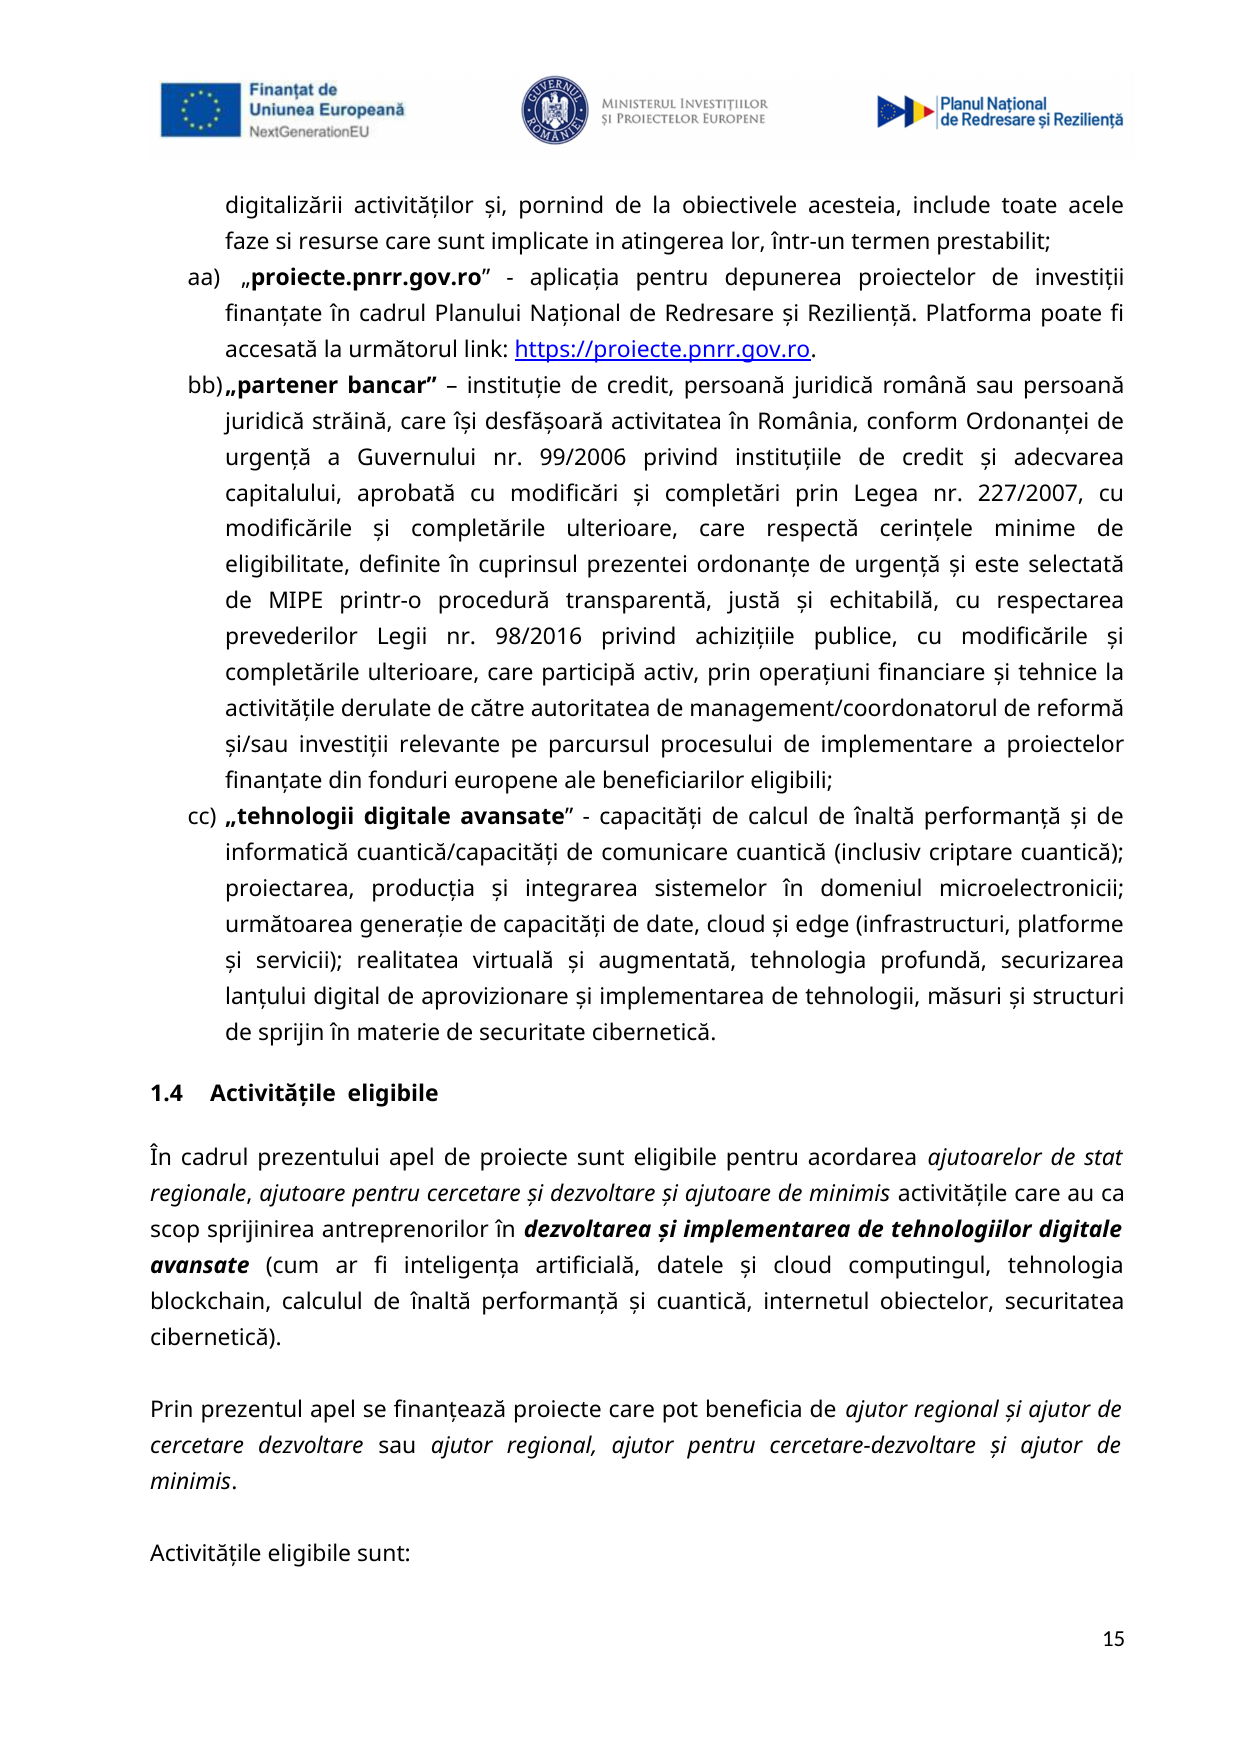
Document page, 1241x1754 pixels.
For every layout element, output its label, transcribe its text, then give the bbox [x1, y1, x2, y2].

list „tehnologii digitale avansate” - capacități de calcul de înaltă performanță și de informatică cuantică/capacități de comunicare cuantică (inclusiv criptare cuantică); proiectarea, producția și integrarea sistemelor în domeniul microelectronicii; următoarea generație de capacități de date, cloud și edge (infrastructuri, platforme și servicii); realitatea virtuală și augmentată, tehnologia profundă, securizarea lanțului digital de aprovizionare și implementarea de tehnologii, măsuri și structuri de sprijin în materie de securitate cibernetică. [187, 800, 1125, 1047]
list „proiecte.pnrr.gov.ro” - aplicația pentru depunerea proiectelor de investiții finanțate în cadrul Planului Național de Redresare și Reziliență. Platforma poate fi accesată la următorul link: https://proiecte.pnrr.gov.ro. [187, 261, 1125, 364]
text Prin prezentul apel se finanțează proiecte care pot beneficia de ajutor regional și ajutor de cercetare dezvoltare sau ajutor regional, ajutor pentru cercetare-dezvoltare și ajutor de minimis. [150, 1393, 1125, 1496]
picture [150, 73, 1137, 161]
text În cadrul prezentului apel de proiecte sunt eligibile pentru acordarea ajutoarelor de stat regionale, ajutoare pentru cercetare și dezvoltare și ajutoare de minimis activitățile care au ca scop sprijinirea antreprenorilor în dezvoltarea și implementarea de tehnologiilor digitale avansate (cum ar fi inteligența artificială, datele și cloud computingul, tehnologia blockchain, calculul de înaltă performanță și cuantică, internetul obiectelor, securitatea cibernetică). [150, 1141, 1125, 1352]
list „partener bancar” – instituție de credit, persoană juridică română sau persoană juridică străină, care își desfășoară activitatea în România, conform Ordonanței de urgență a Guvernului nr. 99/2006 privind instituțiile de credit și adecvarea capitalului, aprobată cu modificări și completări prin Legea nr. 227/2007, cu modificările și completările ulterioare, care respectă cerințele minime de eligibilitate, definite în cuprinsul prezentei ordonanțe de urgență și este selectată de MIPE printr-o procedură transparentă, justă și echitabilă, cu respectarea prevederilor Legii nr. 98/2016 privind achizițiile publice, cu modificările și completările ulterioare, care participă activ, prin operațiuni financiare și tehnice la activitățile derulate de către autoritatea de management/coordonatorul de reformă și/sau investiții relevante pe parcursul procesului de implementare a proiectelor finanțate din fonduri europene ale beneficiarilor eligibili; [187, 369, 1125, 795]
text Activitățile eligibile sunt: [150, 1536, 1125, 1568]
subtitle Activitățile eligibile [150, 1076, 1125, 1108]
